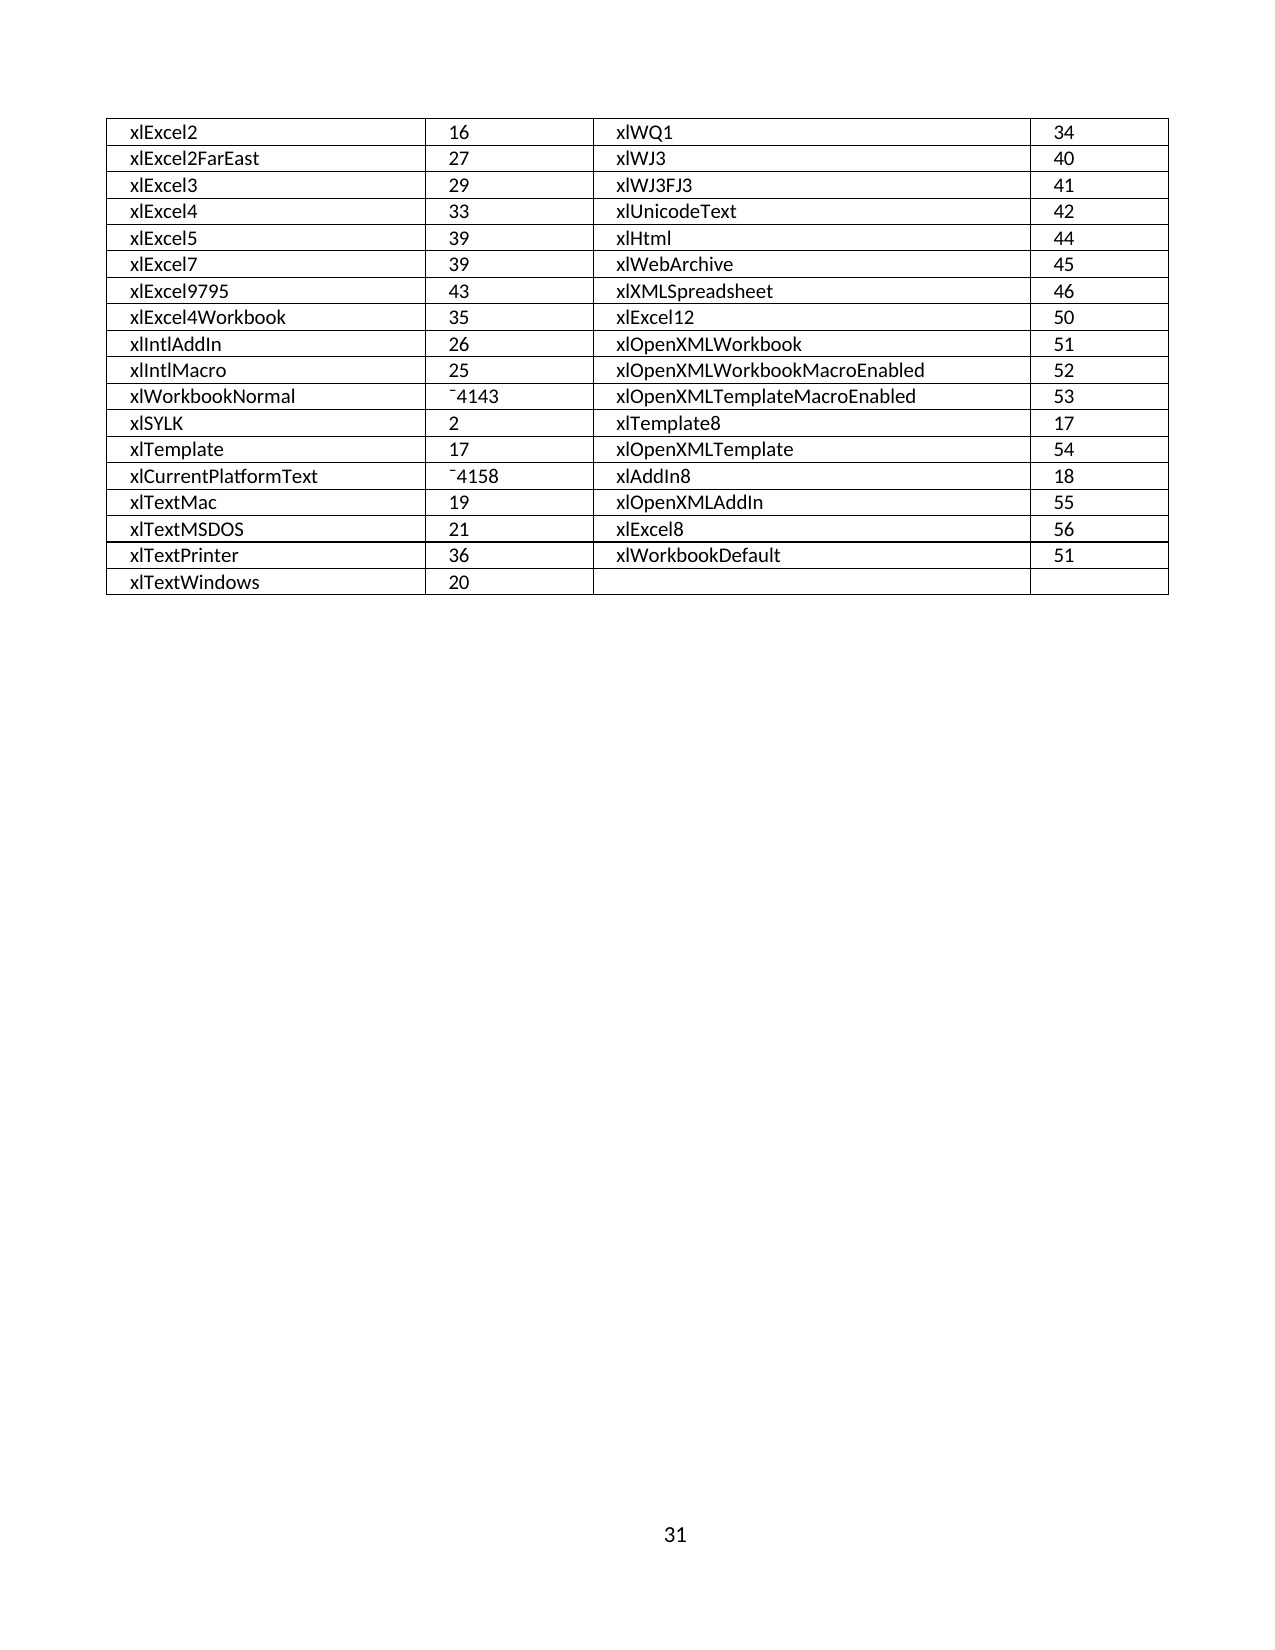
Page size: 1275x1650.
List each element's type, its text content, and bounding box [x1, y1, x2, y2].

table_cell 53 [1031, 384, 1168, 409]
table_cell 46 [1031, 278, 1168, 303]
table_cell 17 [1031, 410, 1168, 436]
table_cell xlExcel2 [107, 119, 425, 144]
table_cell 19 [426, 490, 593, 515]
table_cell xlExcel4Workbook [107, 304, 425, 330]
table_cell 51 [1031, 543, 1168, 568]
table_cell [594, 569, 1030, 594]
table_cell xlAddIn8 [594, 463, 1030, 488]
table_cell 17 [426, 437, 593, 462]
table_cell 35 [426, 304, 593, 330]
table_cell xlIntlAddIn [107, 331, 425, 356]
table_cell xlWorkbookNormal [107, 384, 425, 409]
table_cell 39 [426, 251, 593, 277]
table_cell 56 [1031, 516, 1168, 541]
table_cell xlExcel2FarEast [107, 146, 425, 171]
table_cell 51 [1031, 331, 1168, 356]
table_cell 44 [1031, 225, 1168, 250]
table_cell xlXMLSpreadsheet [594, 278, 1030, 303]
table_cell xlWJ3 [594, 146, 1030, 171]
table_cell xlTextPrinter [107, 543, 425, 568]
table_cell xlTextMac [107, 490, 425, 515]
table_cell 40 [1031, 146, 1168, 171]
table_cell xlSYLK [107, 410, 425, 436]
table_cell 21 [426, 516, 593, 541]
table_cell 2 [426, 410, 593, 436]
table_cell 42 [1031, 199, 1168, 224]
table_cell xlIntlMacro [107, 357, 425, 383]
table_cell xlExcel8 [594, 516, 1030, 541]
table_cell xlWorkbookDefault [594, 543, 1030, 568]
table_cell 39 [426, 225, 593, 250]
table_cell 20 [426, 569, 593, 594]
table_cell xlWebArchive [594, 251, 1030, 277]
table_cell 54 [1031, 437, 1168, 462]
table_cell xlHtml [594, 225, 1030, 250]
table_cell xlExcel5 [107, 225, 425, 250]
table_cell 45 [1031, 251, 1168, 277]
table_cell 55 [1031, 490, 1168, 515]
table_cell xlExcel4 [107, 199, 425, 224]
table_cell 29 [426, 172, 593, 197]
table_cell 26 [426, 331, 593, 356]
table_cell 34 [1031, 119, 1168, 144]
table_cell xlTemplate [107, 437, 425, 462]
table_cell xlTemplate8 [594, 410, 1030, 436]
table_cell 43 [426, 278, 593, 303]
table_cell 27 [426, 146, 593, 171]
table_cell 33 [426, 199, 593, 224]
table_cell 41 [1031, 172, 1168, 197]
table_cell 18 [1031, 463, 1168, 488]
table_cell xlExcel7 [107, 251, 425, 277]
table_cell xlWQ1 [594, 119, 1030, 144]
table_cell 52 [1031, 357, 1168, 383]
table_cell xlOpenXMLAddIn [594, 490, 1030, 515]
table_cell xlOpenXMLWorkbookMacroEnabled [594, 357, 1030, 383]
table_cell [1031, 569, 1168, 594]
table_cell 50 [1031, 304, 1168, 330]
table_cell xlUnicodeText [594, 199, 1030, 224]
table_cell xlOpenXMLTemplate [594, 437, 1030, 462]
table_cell xlCurrentPlatformText [107, 463, 425, 488]
table_cell 25 [426, 357, 593, 383]
table_cell xlTextWindows [107, 569, 425, 594]
table_cell xlExcel12 [594, 304, 1030, 330]
table_cell xlWJ3FJ3 [594, 172, 1030, 197]
table_cell 36 [426, 543, 593, 568]
table_cell ¯4158 [426, 463, 593, 488]
table_cell xlOpenXMLTemplateMacroEnabled [594, 384, 1030, 409]
table_cell xlExcel9795 [107, 278, 425, 303]
table_cell ¯4143 [426, 384, 593, 409]
table_cell 16 [426, 119, 593, 144]
table_cell xlExcel3 [107, 172, 425, 197]
table_cell xlTextMSDOS [107, 516, 425, 541]
table_cell xlOpenXMLWorkbook [594, 331, 1030, 356]
